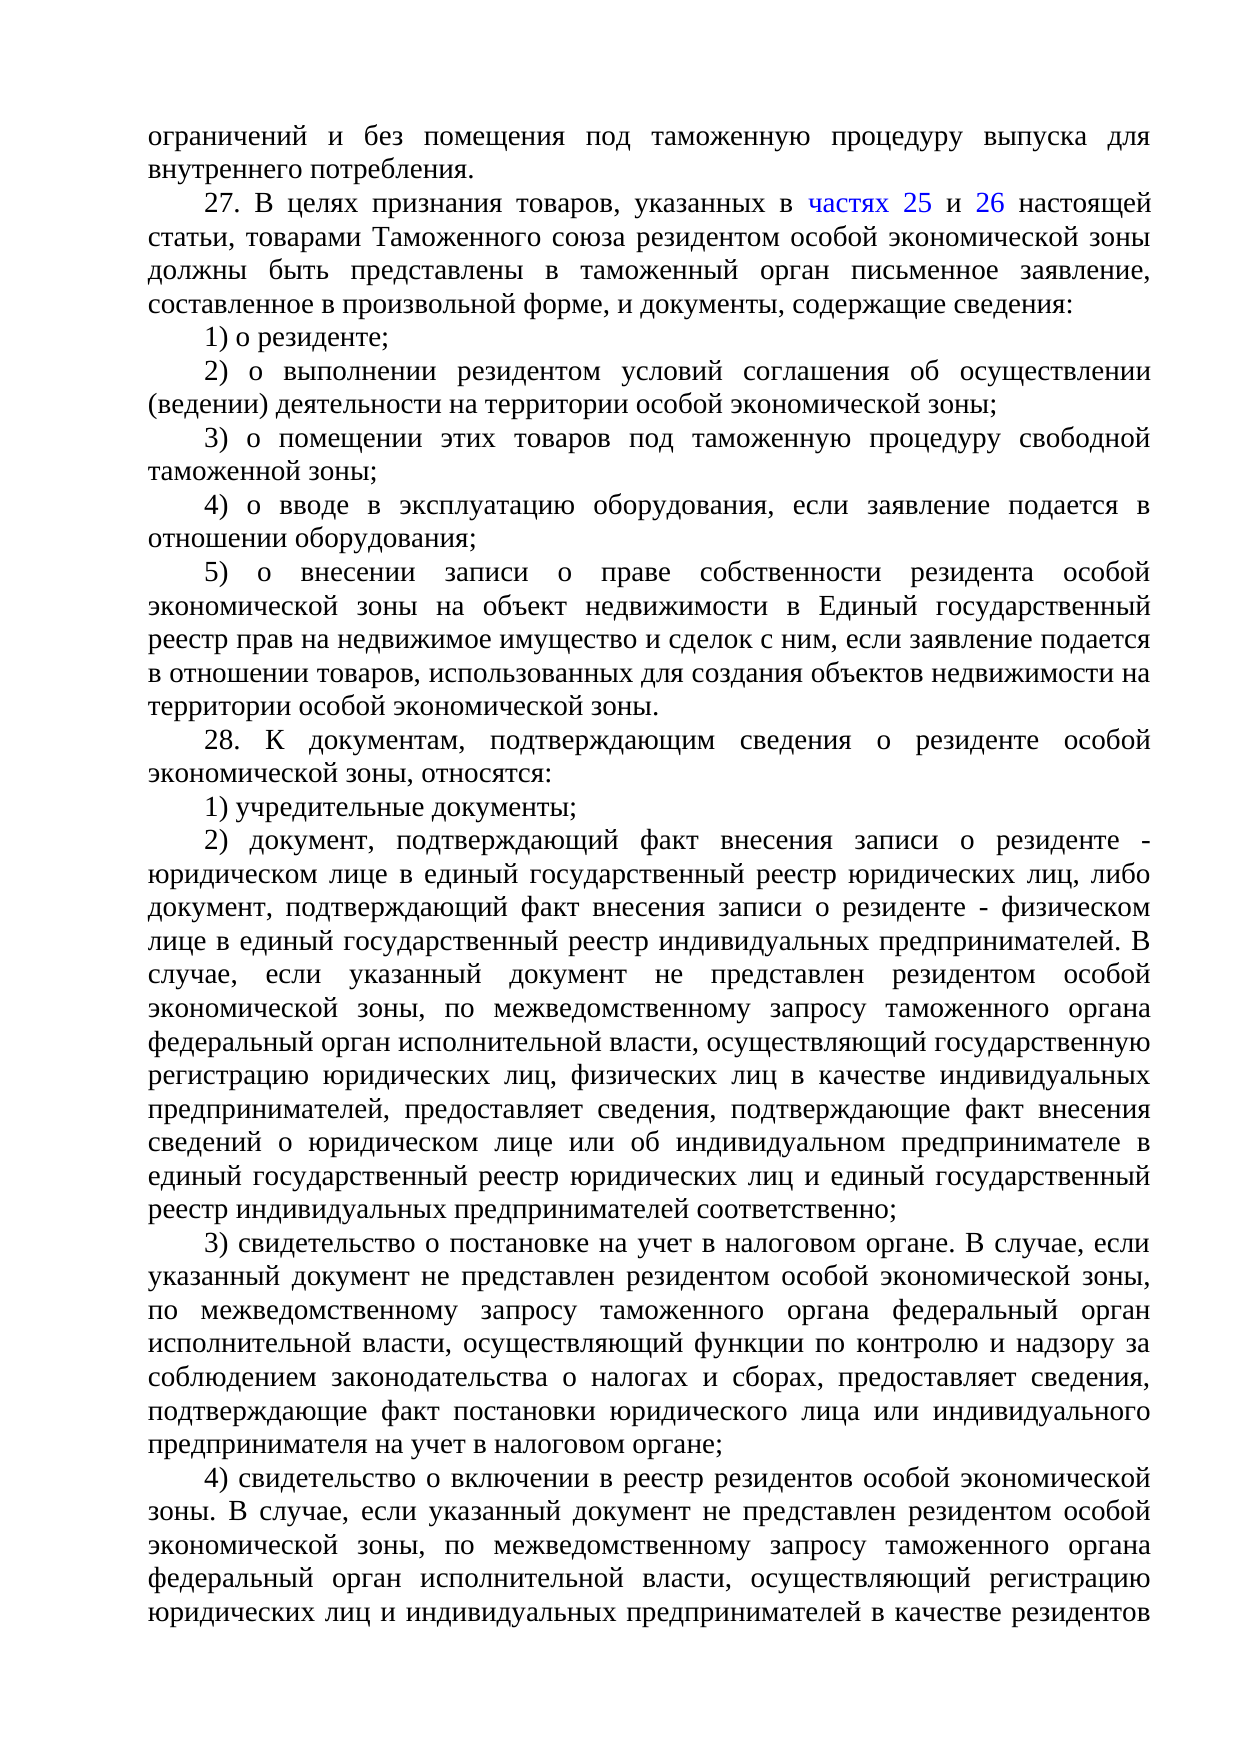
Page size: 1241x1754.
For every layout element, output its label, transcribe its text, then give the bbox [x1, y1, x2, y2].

text 4) о вводе в эксплуатацию оборудования, если заявление подается в отношении оборудования; [148, 487, 1152, 554]
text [148, 118, 1152, 185]
text 27. В целях признания товаров, указанных в частях 25 и 26 настоящей статьи, товарами Таможенного союза резидентом особой экономической зоны должны быть представлены в таможенный орган письменное заявление, составленное в произвольной форме, и документы, содержащие сведения: [148, 185, 1152, 319]
text 2) документ, подтверждающий факт внесения записи о резиденте - юридическом лице в единый государственный реестр юридических лиц, либо документ, подтверждающий факт внесения записи о резиденте - физическом лице в единый государственный реестр индивидуальных предпринимателей. В случае, если указанный документ не представлен резидентом особой экономической зоны, по межведомственному запросу таможенного органа федеральный орган исполнительной власти, осуществляющий государственную регистрацию юридических лиц, физических лиц в качестве индивидуальных предпринимателей, предоставляет сведения, подтверждающие факт внесения сведений о юридическом лице или об индивидуальном предпринимателе в единый государственный реестр юридических лиц и единый государственный реестр индивидуальных предпринимателей соответственно; [148, 822, 1152, 1225]
text 1) о резиденте; [148, 319, 1152, 353]
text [148, 1460, 1152, 1627]
text 1) учредительные документы; [148, 789, 1152, 822]
text 5) о внесении записи о праве собственности резидента особой экономической зоны на объект недвижимости в Единый государственный реестр прав на недвижимое имущество и сделок с ним, если заявление подается в отношении товаров, использованных для создания объектов недвижимости на территории особой экономической зоны. [148, 554, 1152, 722]
text 3) о помещении этих товаров под таможенную процедуру свободной таможенной зоны; [148, 420, 1152, 487]
text 28. К документам, подтверждающим сведения о резиденте особой экономической зоны, относятся: [148, 722, 1152, 789]
text 3) свидетельство о постановке на учет в налоговом органе. В случае, если указанный документ не представлен резидентом особой экономической зоны, по межведомственному запросу таможенного органа федеральный орган исполнительной власти, осуществляющий функции по контролю и надзору за соблюдением законодательства о налогах и сборах, предоставляет сведения, подтверждающие факт постановки юридического лица или индивидуального предпринимателя на учет в налоговом органе; [148, 1225, 1152, 1460]
text 2) о выполнении резидентом условий соглашения об осуществлении (ведении) деятельности на территории особой экономической зоны; [148, 353, 1152, 420]
